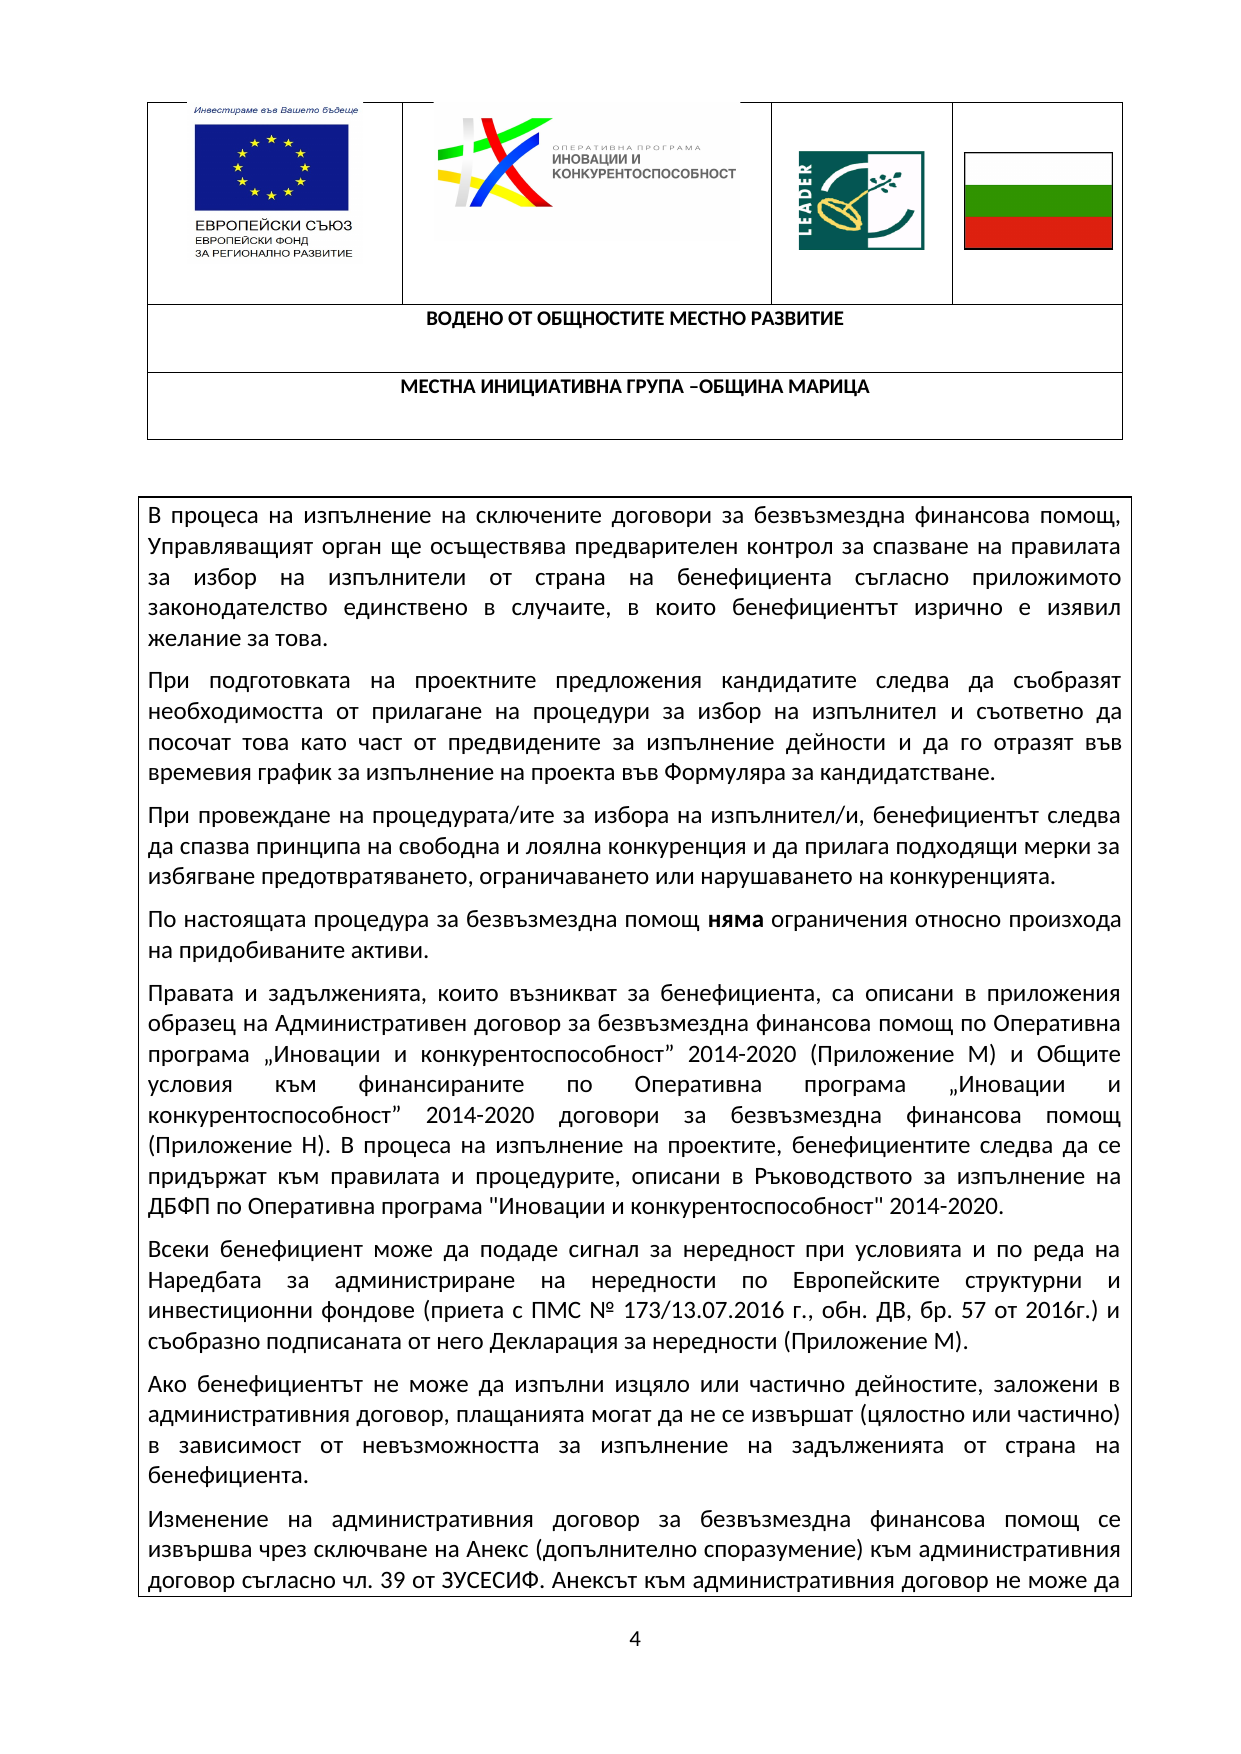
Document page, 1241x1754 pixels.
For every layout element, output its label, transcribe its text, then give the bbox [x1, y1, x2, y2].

text При подготовката на проектните предложения кандидатите следва да съобразят необходимостта от прилагане на процедури за избор на изпълнител и съответно да посочат това като част от предвидените за изпълнение дейности и да го отразят във времевия график за изпълнение на проекта във Формуляра за кандидатстване. [139, 662, 1131, 787]
list Правата и задълженията, които възникват за бенефициента, са описани в приложения образец на Административен договор за безвъзмездна финансова помощ по Оперативна програма „Иновации и конкурентоспособност” 2014-2020 (Приложение М) и Общите условия към финансираните по Оперативна програма „Иновации и конкурентоспособност” 2014-2020 договори за безвъзмездна финансова помощ (Приложение Н). В процеса на изпълнение на проектите, бенефициентите следва да се придържат към правилата и процедурите, описани в Ръководството за изпълнение на ДБФП по Оперативна програма "Иновации и конкурентоспособност" 2014-2020. [139, 974, 1131, 1221]
text По настоящата процедура за безвъзмездна помощ няма ограничения относно произхода на придобиваните активи. [139, 900, 1131, 964]
list Ако бенефициентът не може да изпълни изцяло или частично дейностите, заложени в административния договор, плащанията могат да не се извършат (цялостно или частично) в зависимост от невъзможността за изпълнение на задълженията от страна на бенефициента. [139, 1365, 1131, 1490]
text При провеждане на процедурата/ите за избора на изпълнител/и, бенефициентът следва да спазва принципа на свободна и лоялна конкуренция и да прилага подходящи мерки за избягване предотвратяването, ограничаването или нарушаването на конкуренцията. [139, 796, 1131, 891]
picture [798, 151, 925, 250]
text Всеки бенефициент може да подаде сигнал за нередност при условията и по реда на Наредбата за администриране на нередности по Европейските структурни и инвестиционни фондове (приета с ПМС № 173/13.07.2016 г., обн. ДВ, бр. 57 от 2016г.) и съобразно подписаната от него Декларация за нередности (Приложение М). [139, 1230, 1131, 1356]
picture [433, 102, 741, 241]
text В процеса на изпълнение на сключените договори за безвъзмездна финансова помощ, Управляващият орган ще осъществява предварителен контрол за спазване на правилата за избор на изпълнители от страна на бенефициента съгласно приложимото законодателство единствено в случаите, в които бенефициентът изрично е изявил желание за това. [139, 498, 1131, 652]
picture [187, 102, 364, 264]
